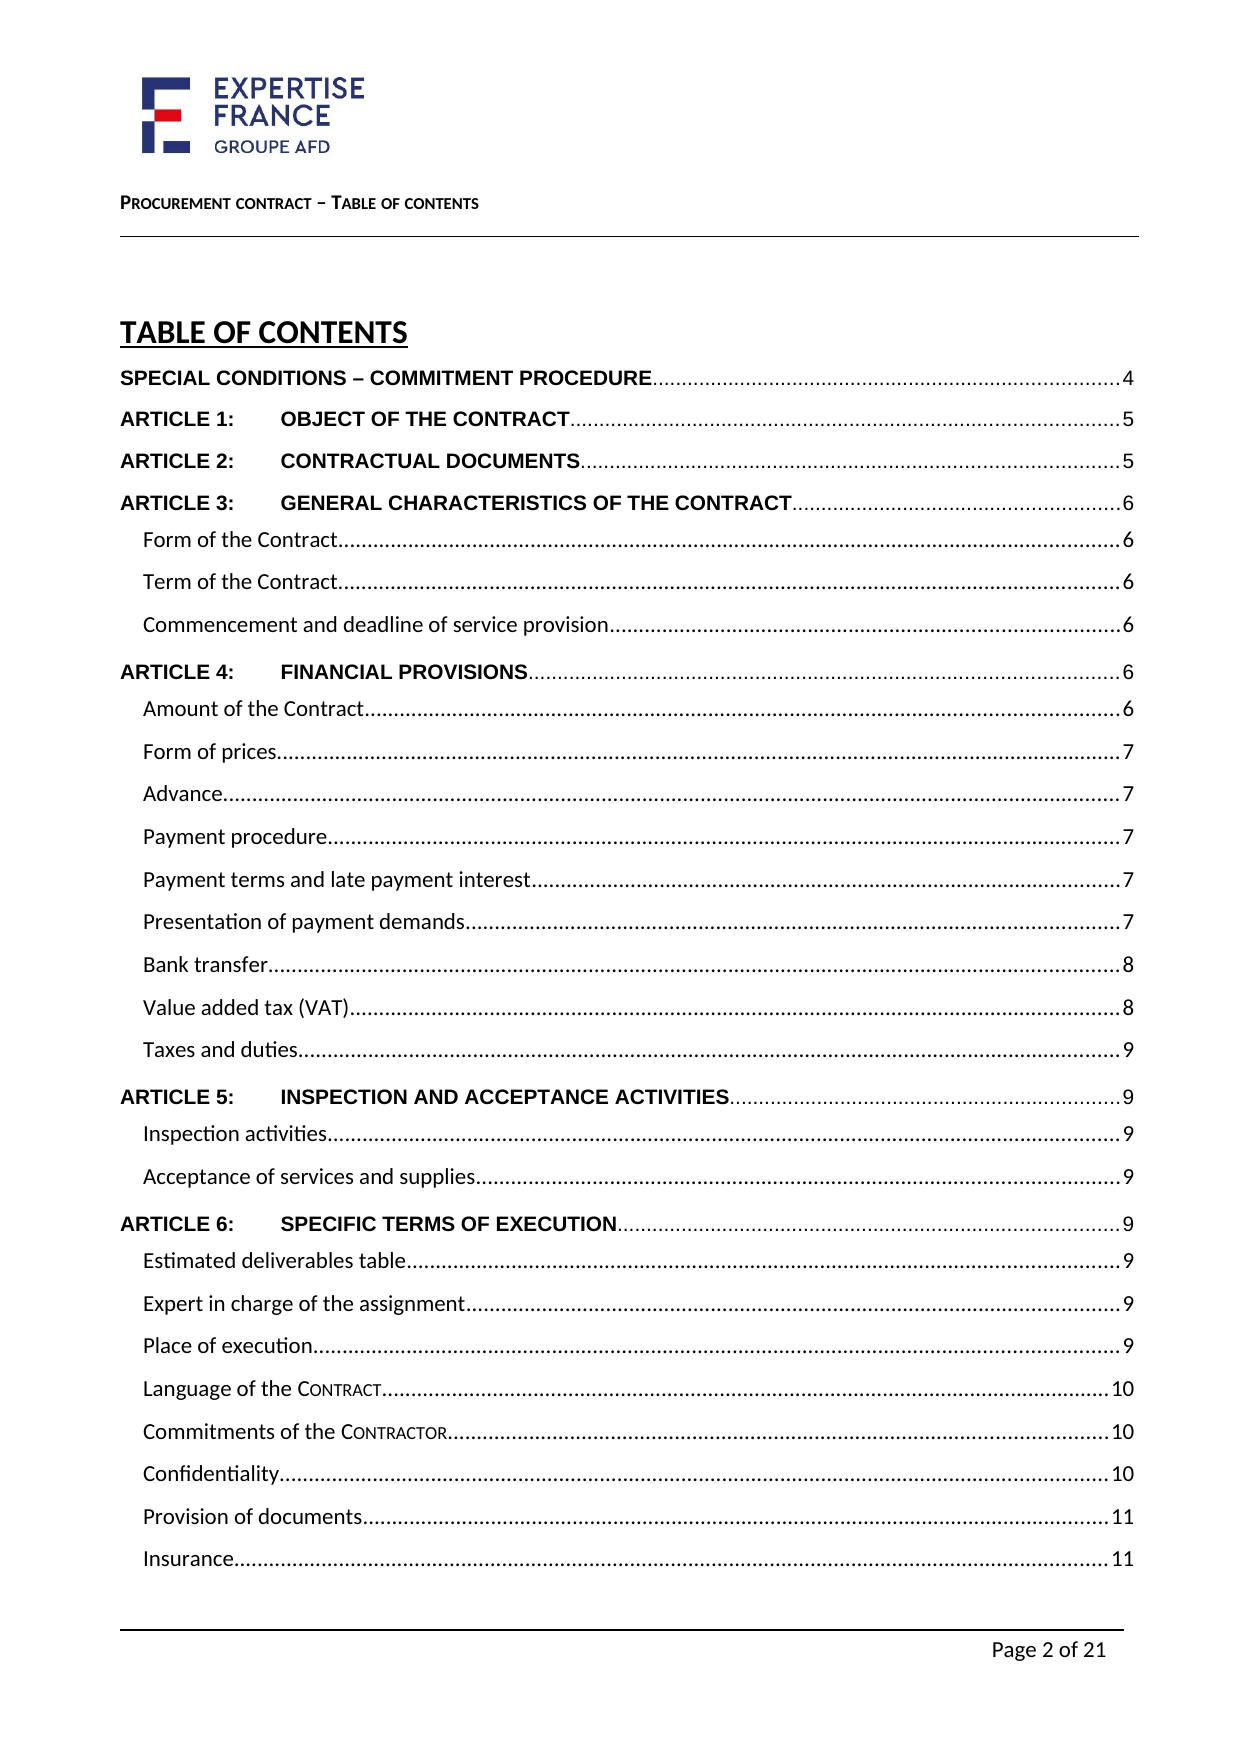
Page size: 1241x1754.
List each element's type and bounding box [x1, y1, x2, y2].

picture [120, 45, 391, 184]
